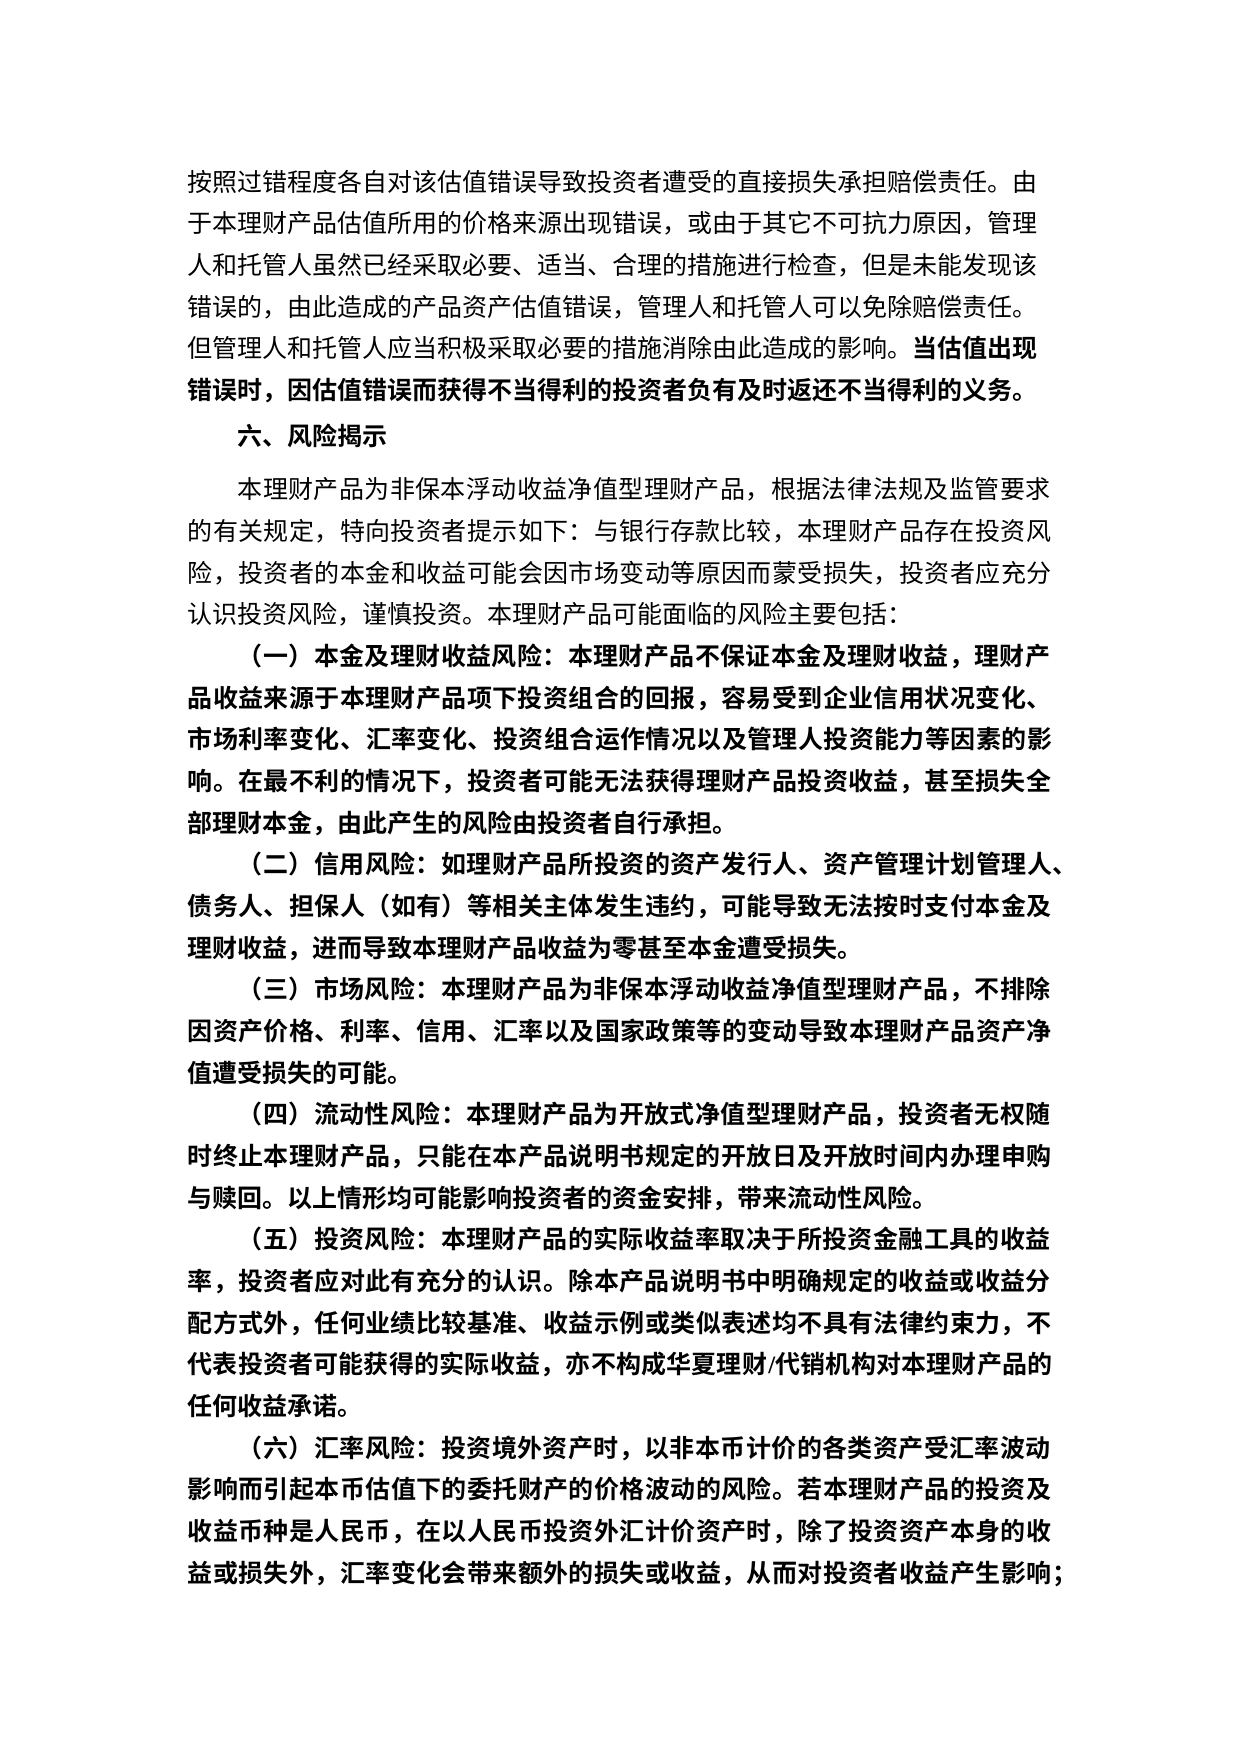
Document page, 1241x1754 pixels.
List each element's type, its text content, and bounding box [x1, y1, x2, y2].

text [187, 162, 1053, 407]
text （一）本金及理财收益风险：本理财产品不保证本金及理财收益，理财产品收益来源于本理财产品项下投资组合的回报，容易受到企业信用状况变化、市场利率变化、汇率变化、投资组合运作情况以及管理人投资能力等因素的影响。在最不利的情况下，投资者可能无法获得理财产品投资收益，甚至损失全部理财本金，由此产生的风险由投资者自行承担。 [187, 637, 1053, 839]
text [187, 1428, 1053, 1589]
text （二）信用风险：如理财产品所投资的资产发行人、资产管理计划管理人、债务人、担保人（如有）等相关主体发生违约，可能导致无法按时支付本金及理财收益，进而导致本理财产品收益为零甚至本金遭受损失。 [187, 845, 1053, 964]
text （五）投资风险：本理财产品的实际收益率取决于所投资金融工具的收益率，投资者应对此有充分的认识。除本产品说明书中明确规定的收益或收益分配方式外，任何业绩比较基准、收益示例或类似表述均不具有法律约束力，不代表投资者可能获得的实际收益，亦不构成华夏理财/代销机构对本理财产品的任何收益承诺。 [187, 1220, 1053, 1423]
text 六、风险揭示 [187, 412, 1053, 454]
text （四）流动性风险：本理财产品为开放式净值型理财产品，投资者无权随时终止本理财产品，只能在本产品说明书规定的开放日及开放时间内办理申购与赎回。以上情形均可能影响投资者的资金安排，带来流动性风险。 [187, 1095, 1053, 1214]
text （三）市场风险：本理财产品为非保本浮动收益净值型理财产品，不排除因资产价格、利率、信用、汇率以及国家政策等的变动导致本理财产品资产净值遭受损失的可能。 [187, 970, 1053, 1089]
text 本理财产品为非保本浮动收益净值型理财产品，根据法律法规及监管要求的有关规定，特向投资者提示如下：与银行存款比较，本理财产品存在投资风险，投资者的本金和收益可能会因市场变动等原因而蒙受损失，投资者应充分认识投资风险，谨慎投资。本理财产品可能面临的风险主要包括： [187, 470, 1053, 631]
